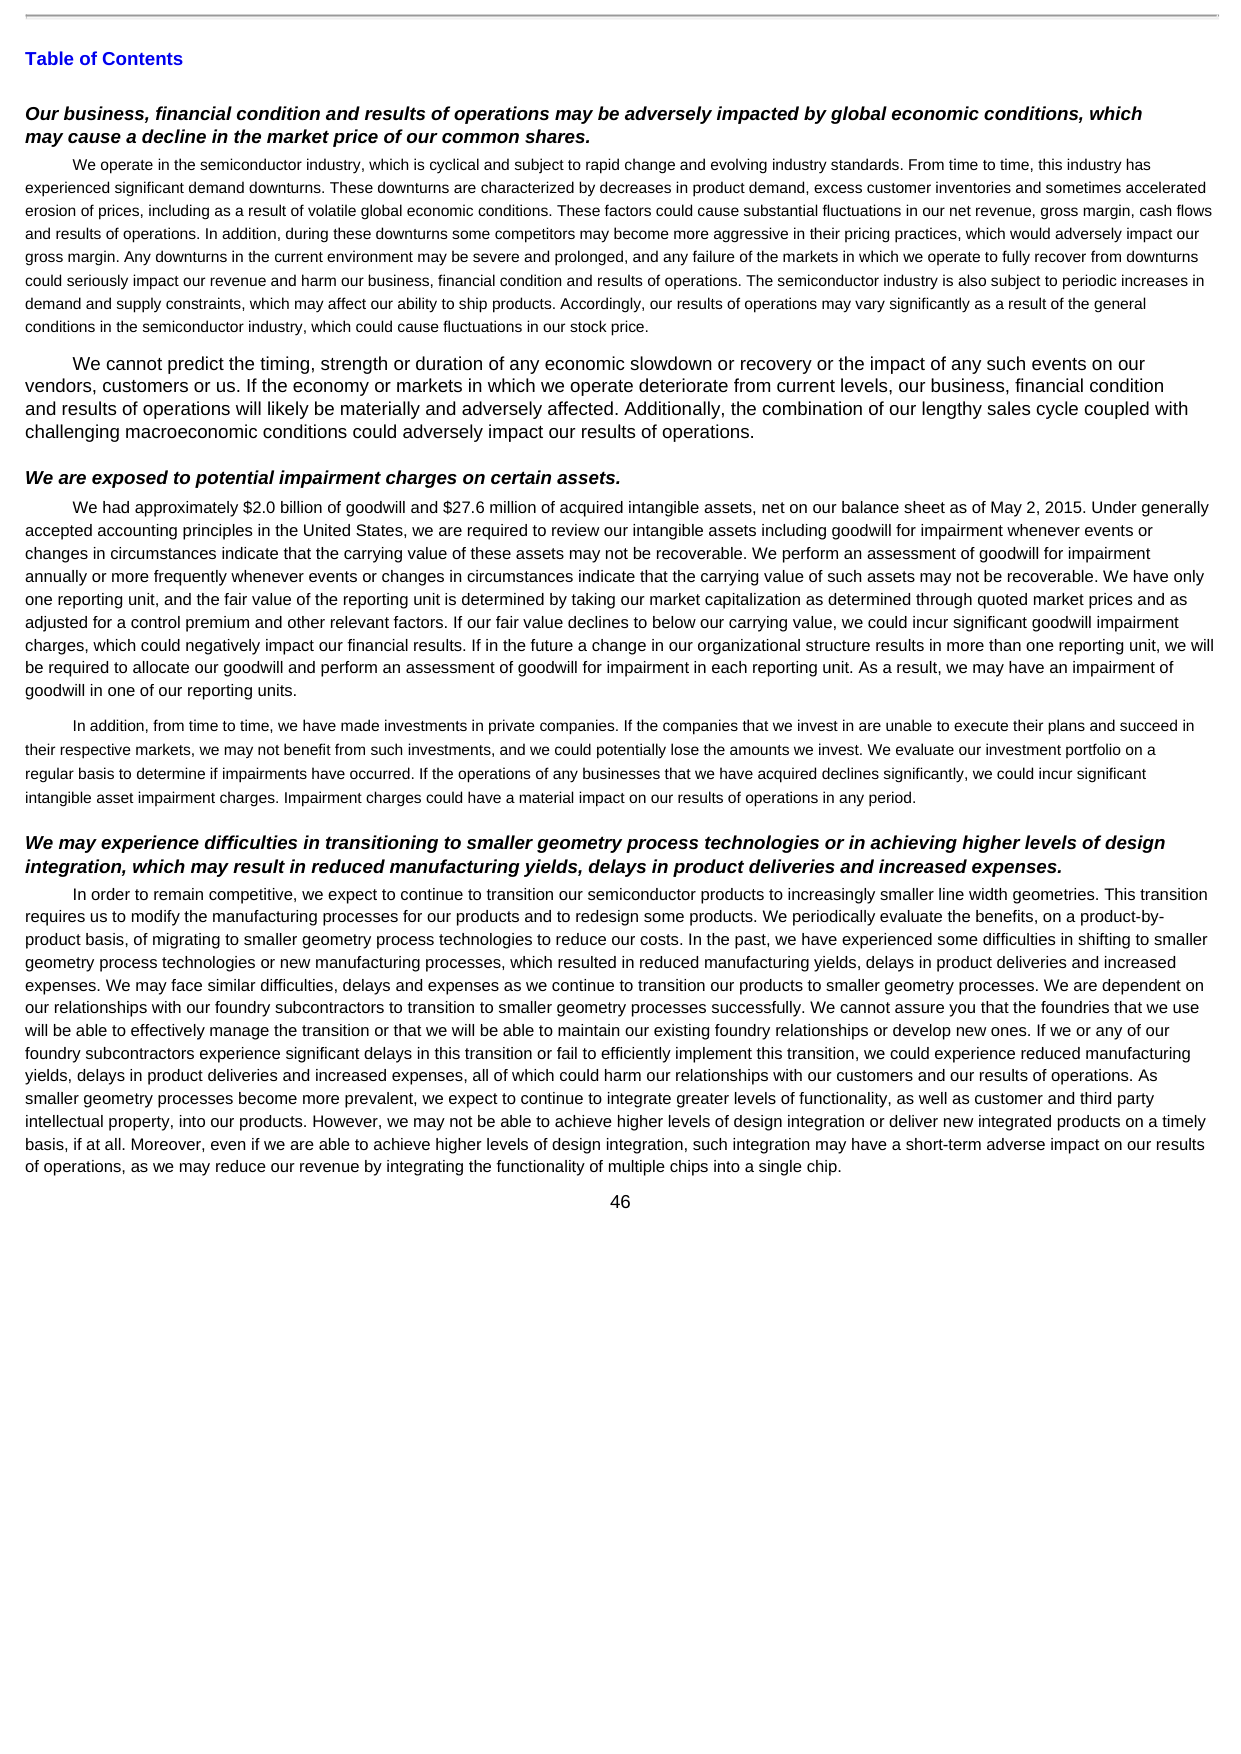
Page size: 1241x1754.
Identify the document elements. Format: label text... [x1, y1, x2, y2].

text We may experience difficulties in transitioning to smaller geometry process technologies or in achieving higher levels of design integration, which may result in reduced manufacturing yields, delays in product deliveries and increased expenses. [25, 832, 1209, 877]
text We operate in the semiconductor industry, which is cyclical and subject to rapid change and evolving industry standards. From time to time, this industry has experienced significant demand downturns. These downturns are characterized by decreases in product demand, excess customer inventories and sometimes accelerated erosion of prices, including as a result of volatile global economic conditions. These factors could cause substantial fluctuations in our net revenue, gross margin, cash flows and results of operations. In addition, during these downturns some competitors may become more aggressive in their pricing practices, which would adversely impact our gross margin. Any downturns in the current environment may be severe and prolonged, and any failure of the markets in which we operate to fully recover from downturns could seriously impact our revenue and harm our business, financial condition and results of operations. The semiconductor industry is also subject to periodic increases in demand and supply constraints, which may affect our ability to ship products. Accordingly, our results of operations may vary significantly as a result of the general conditions in the semiconductor industry, which could cause fluctuations in our stock price. [25, 155, 1215, 336]
picture [23, 14, 1220, 21]
text We are exposed to potential impairment charges on certain assets. [25, 467, 1215, 488]
text Our business, financial condition and results of operations may be adversely impacted by global economic conditions, which may cause a decline in the market price of our common shares. [25, 102, 1165, 148]
text 46 [25, 1191, 1215, 1212]
text In addition, from time to time, we have made investments in private companies. If the companies that we invest in are unable to execute their plans and succeed in their respective markets, we may not benefit from such investments, and we could potentially lose the amounts we invest. We evaluate our investment portfolio on a regular basis to determine if impairments have occurred. If the operations of any businesses that we have acquired declines significantly, we could incur significant intangible asset impairment charges. Impairment charges could have a material impact on our results of operations in any period. [25, 717, 1205, 807]
text We cannot predict the timing, strength or duration of any economic slowdown or recovery or the impact of any such events on our vendors, customers or us. If the economy or markets in which we operate deteriorate from current levels, our business, financial condition and results of operations will likely be materially and adversely affected. Additionally, the combination of our lengthy sales cycle coupled with challenging macroeconomic conditions could adversely impact our results of operations. [25, 352, 1201, 442]
text We had approximately $2.0 billion of goodwill and $27.6 million of acquired intangible assets, net on our balance sheet as of May 2, 2015. Under generally accepted accounting principles in the United States, we are required to review our intangible assets including goodwill for impairment whenever events or changes in circumstances indicate that the carrying value of these assets may not be recoverable. We perform an assessment of goodwill for impairment annually or more frequently whenever events or changes in circumstances indicate that the carrying value of such assets may not be recoverable. We have only one reporting unit, and the fair value of the reporting unit is determined by taking our market capitalization as determined through quoted market prices and as adjusted for a control premium and other relevant factors. If our fair value declines to below our carrying value, we could incur significant goodwill impairment charges, which could negatively impact our financial results. If in the future a change in our organizational structure results in more than one reporting unit, we will be required to allocate our goodwill and perform an assessment of goodwill for impairment in each reporting unit. As a result, we may have an impairment of goodwill in one of our reporting units. [25, 498, 1215, 700]
text In order to remain competitive, we expect to continue to transition our semiconductor products to increasingly smaller line width geometries. This transition requires us to modify the manufacturing processes for our products and to redesign some products. We periodically evaluate the benefits, on a product-by-product basis, of migrating to smaller geometry process technologies to reduce our costs. In the past, we have experienced some difficulties in shifting to smaller geometry process technologies or new manufacturing processes, which resulted in reduced manufacturing yields, delays in product deliveries and increased expenses. We may face similar difficulties, delays and expenses as we continue to transition our products to smaller geometry processes. We are dependent on our relationships with our foundry subcontractors to transition to smaller geometry processes successfully. We cannot assure you that the foundries that we use will be able to effectively manage the transition or that we will be able to maintain our existing foundry relationships or develop new ones. If we or any of our foundry subcontractors experience significant delays in this transition or fail to efficiently implement this transition, we could experience reduced manufacturing yields, delays in product deliveries and increased expenses, all of which could harm our relationships with our customers and our results of operations. As smaller geometry processes become more prevalent, we expect to continue to integrate greater levels of functionality, as well as customer and third party intellectual property, into our products. However, we may not be able to achieve higher levels of design integration or deliver new integrated products on a timely basis, if at all. Moreover, even if we are able to achieve higher levels of design integration, such integration may have a short-term adverse impact on our results of operations, as we may reduce our revenue by integrating the functionality of multiple chips into a single chip. [25, 884, 1213, 1176]
text Table of Contents [25, 48, 1215, 69]
